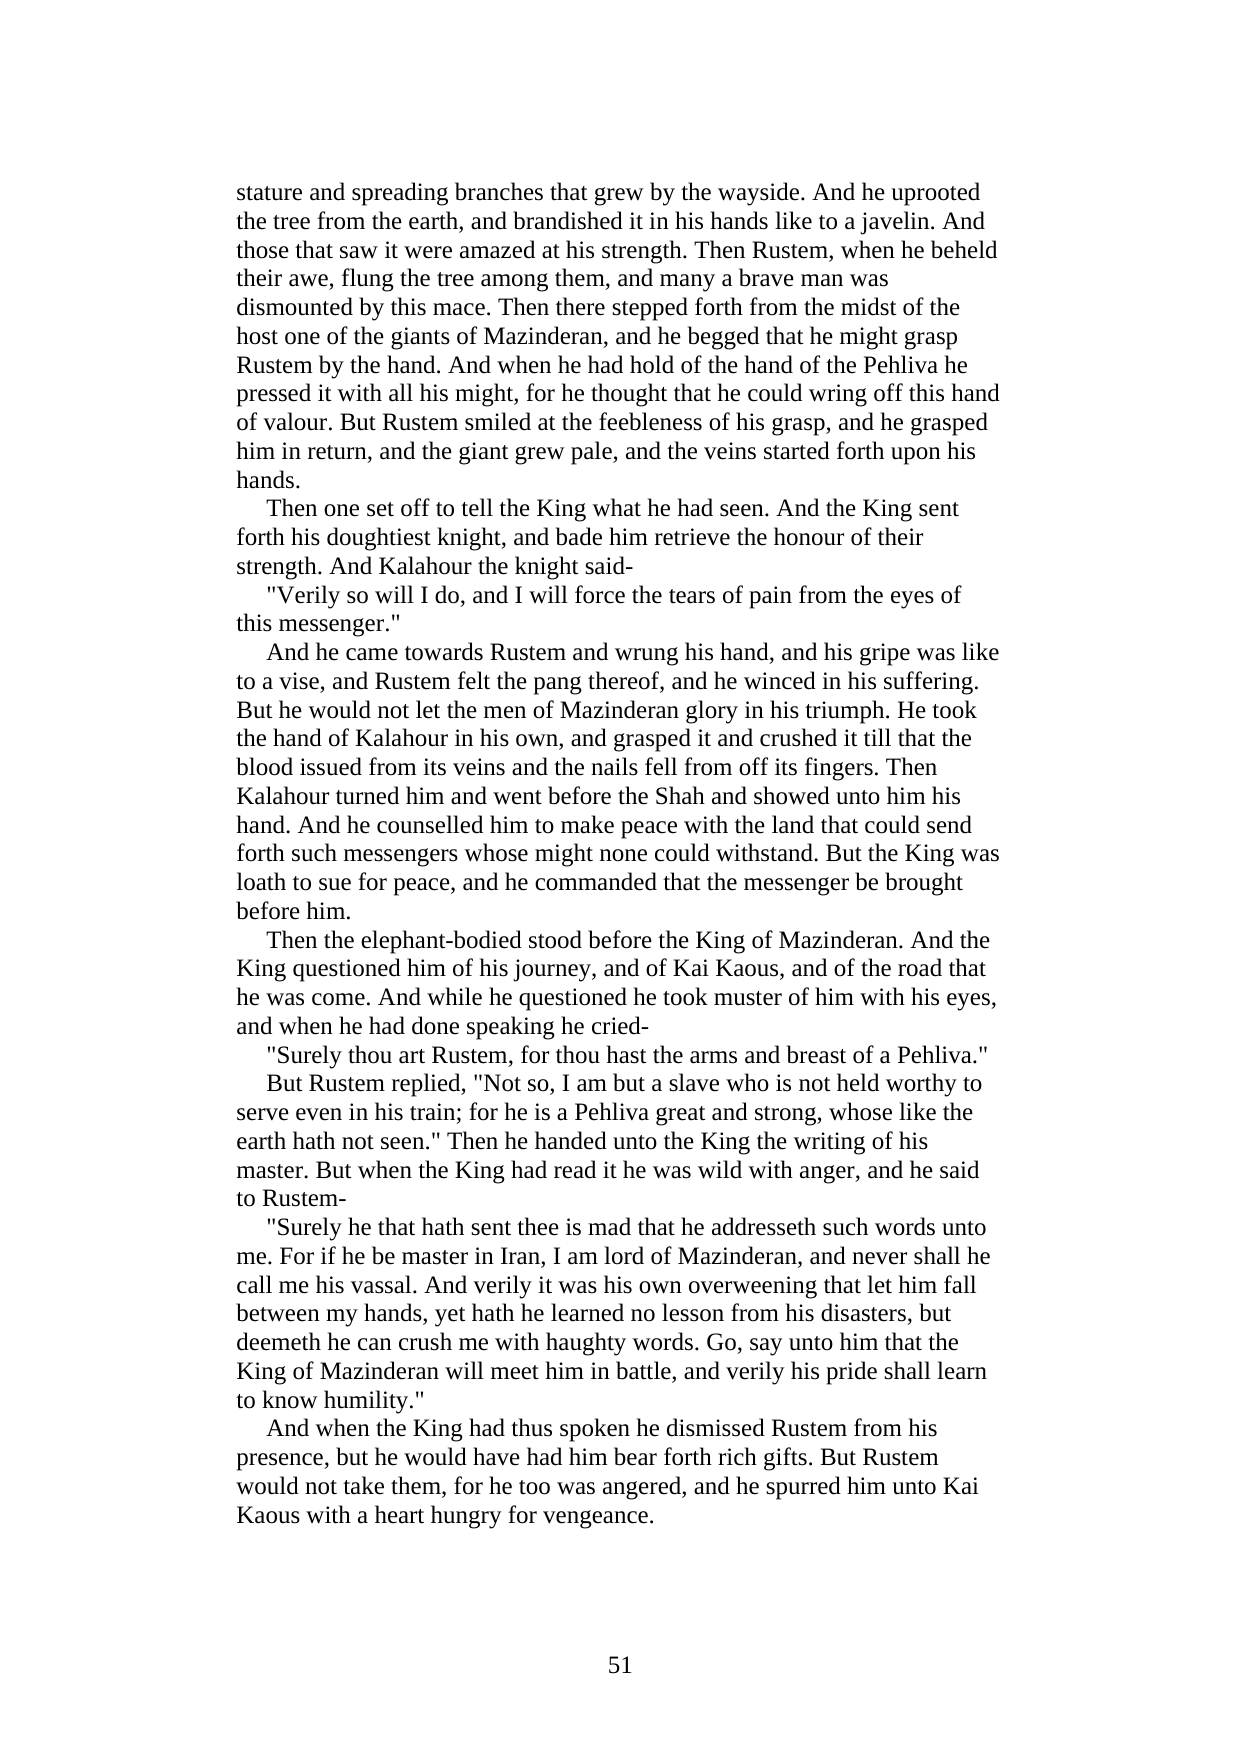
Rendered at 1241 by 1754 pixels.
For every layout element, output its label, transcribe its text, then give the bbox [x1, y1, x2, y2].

text And he came towards Rustem and wrung his hand, and his gripe was like to a vise, and Rustem felt the pang thereof, and he winced in his suffering. But he would not let the men of Mazinderan glory in his triumph. He took the hand of Kalahour in his own, and grasped it and crushed it till that the blood issued from its veins and the nails fell from off its fingers. Then Kalahour turned him and went before the Shah and showed unto him his hand. And he counselled him to make peace with the land that could send forth such messengers whose might none could withstand. But the King was loath to sue for peace, and he commanded that the messenger be brought before him. [236, 637, 1004, 925]
text "Verily so will I do, and I will force the tears of pain from the eyes of this messenger." [236, 580, 1004, 637]
text "Surely thou art Rustem, for thou hast the arms and breast of a Pehliva." [236, 1040, 1004, 1068]
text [236, 177, 1004, 493]
text Then the elephant-bodied stood before the King of Mazinderan. And the King questioned him of his journey, and of Kai Kaous, and of the road that he was come. And while he questioned he took muster of him with his eyes, and when he had done speaking he cried- [236, 925, 1004, 1040]
text "Surely he that hath sent thee is mad that he addresseth such words unto me. For if he be master in Iran, I am lord of Mazinderan, and never shall he call me his vassal. And verily it was his own overweening that let him fall between my hands, yet hath he learned no lesson from his disasters, but deemeth he can crush me with haughty words. Go, say unto him that the King of Mazinderan will meet him in battle, and verily his pride shall learn to know humility." [236, 1212, 1004, 1413]
text And when the King had thus spoken he dismissed Rustem from his presence, but he would have had him bear forth rich gifts. But Rustem would not take them, for he too was angered, and he spurred him unto Kai Kaous with a heart hungry for vengeance. [236, 1413, 1004, 1528]
text But Rustem replied, "Not so, I am but a slave who is not held worthy to serve even in his train; for he is a Pehliva great and strong, whose like the earth hath not seen." Then he handed unto the King the writing of his master. But when the King had read it he was wild with anger, and he said to Rustem- [236, 1068, 1004, 1212]
text Then one set off to tell the King what he had seen. And the King sent forth his doughtiest knight, and bade him retrieve the honour of their strength. And Kalahour the knight said- [236, 493, 1004, 580]
